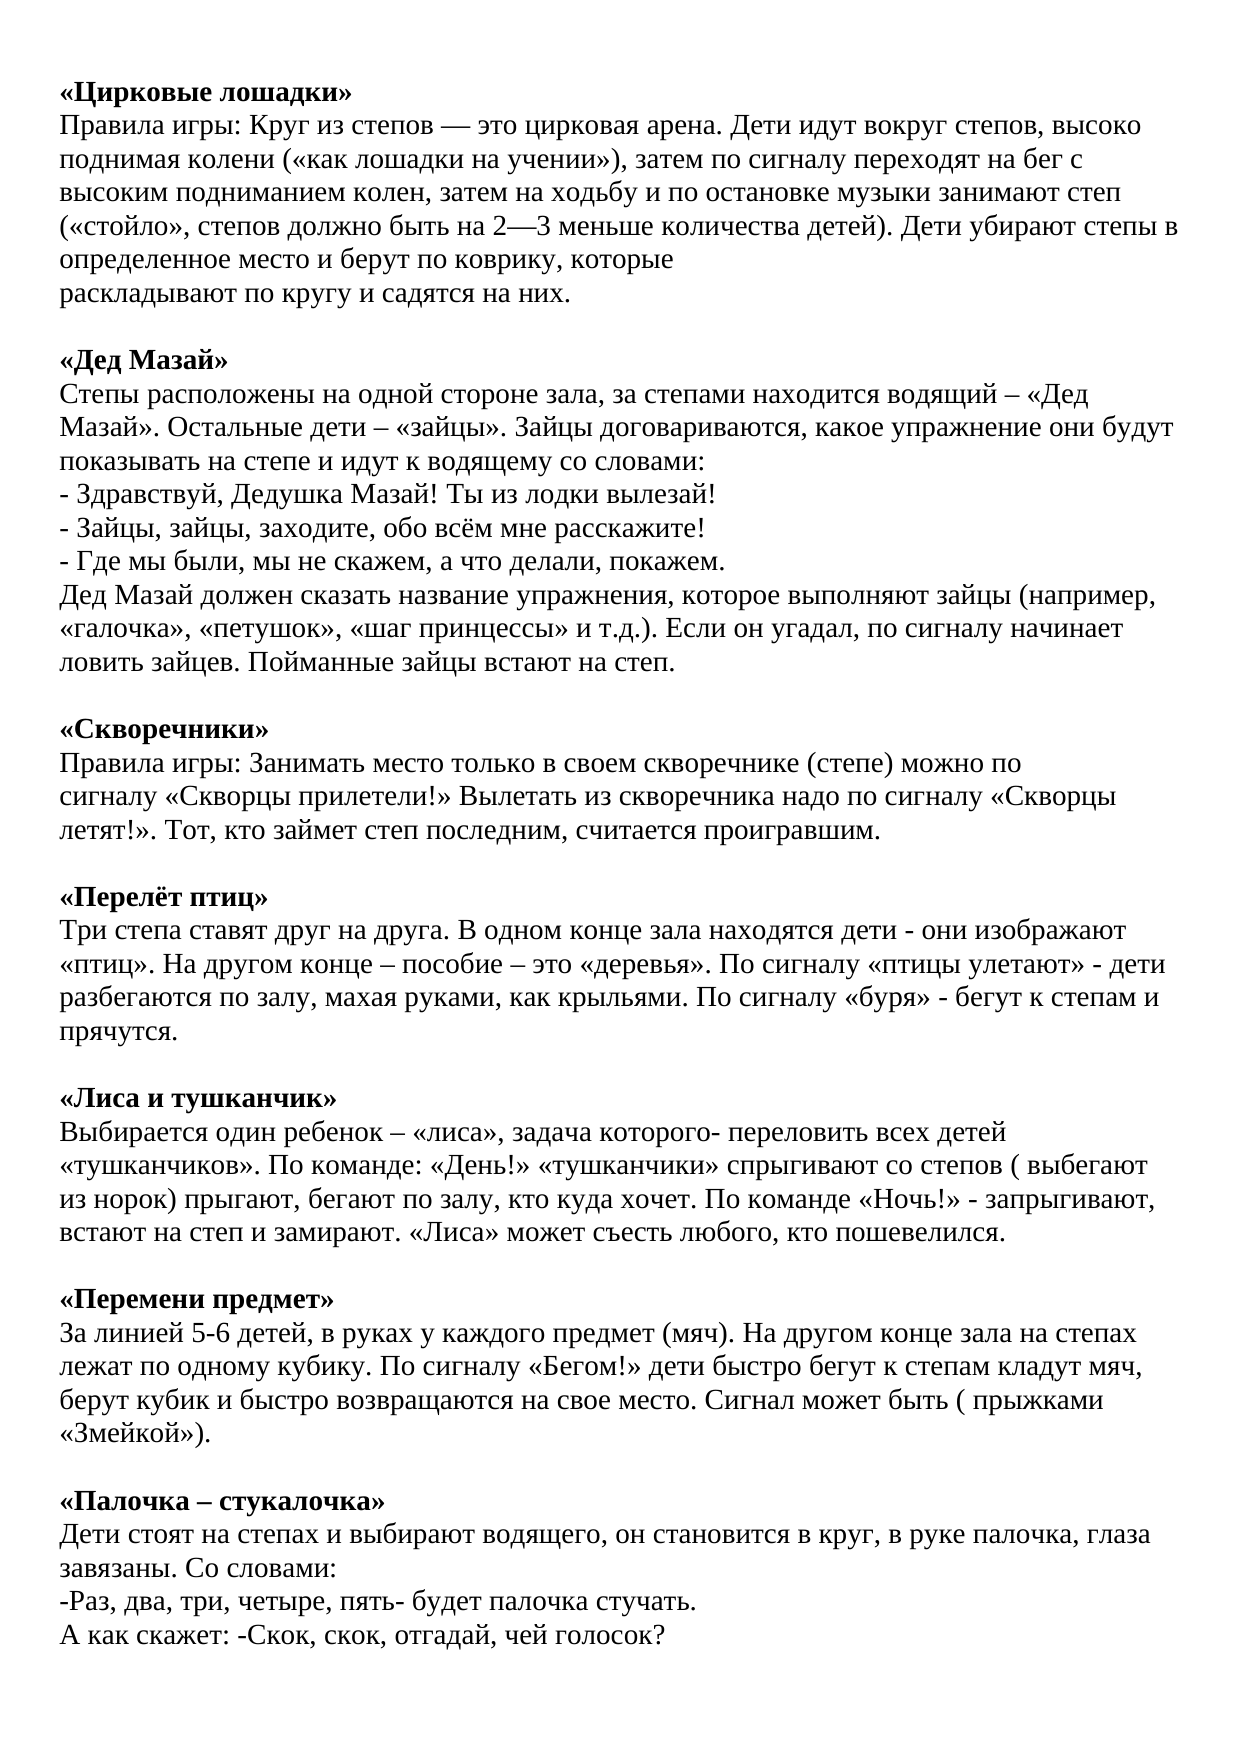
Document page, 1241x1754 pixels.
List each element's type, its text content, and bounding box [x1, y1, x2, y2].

text «Перелёт птиц» [59, 879, 1181, 912]
text - Где мы были, мы не скажем, а что делали, покажем. [59, 543, 1181, 577]
text Степы расположены на одной стороне зала, за степами находится водящий – «Дед Мазай». Остальные дети – «зайцы». Зайцы договариваются, какое упражнение они будут показывать на степе и идут к водящему со словами: [59, 376, 1181, 476]
text Правила игры: Круг из степов — это цирковая арена. Дети идут вокруг степов, высоко поднимая колени («как лошадки на учении»), затем по сигналу переходят на бег с высоким подниманием колен, затем на ходьбу и по остановке музыки занимают степ («стойло», степов должно быть на 2—3 меньше количества детей). Дети убирают степы в определенное место и берут по коврику, которые [59, 107, 1181, 275]
text - Здравствуй, Дедушка Мазай! Ты из лодки вылезай! [59, 476, 1181, 510]
text «Дед Мазай» [59, 342, 1181, 376]
text Выбирается один ребенок – «лиса», задача которого- переловить всех детей «тушканчиков». По команде: «День!» «тушканчики» спрыгивают со степов ( выбегают из норок) прыгают, бегают по залу, кто куда хочет. По команде «Ночь!» - запрыгивают, встают на степ и замирают. «Лиса» может съесть любого, кто пошевелился. [59, 1114, 1181, 1248]
text Дети стоят на степах и выбирают водящего, он становится в круг, в руке палочка, глаза завязаны. Со словами: [59, 1516, 1181, 1583]
text раскладывают по кругу и садятся на них. [59, 275, 1181, 309]
text Дед Мазай должен сказать название упражнения, которое выполняют зайцы (например, «галочка», «петушок», «шаг принцессы» и т.д.). Если он угадал, по сигналу начинает ловить зайцев. Пойманные зайцы встают на степ. [59, 577, 1181, 678]
text «Палочка – стукалочка» [59, 1483, 1181, 1516]
text За линией 5-6 детей, в руках у каждого предмет (мяч). На другом конце зала на степах лежат по одному кубику. По сигналу «Бегом!» дети быстро бегут к степам кладут мяч, берут кубик и быстро возвращаются на свое место. Сигнал может быть ( прыжками «Змейкой»). [59, 1315, 1181, 1449]
text - Зайцы, зайцы, заходите, обо всём мне расскажите! [59, 510, 1181, 543]
text А как скажет: -Скок, скок, отгадай, чей голосок? [59, 1617, 1181, 1650]
text «Цирковые лошадки» [59, 74, 1181, 107]
text «Лиса и тушканчик» [59, 1080, 1181, 1114]
text Правила игры: Занимать место только в своем скворечнике (степе) можно по [59, 745, 1181, 778]
text «Перемени предмет» [59, 1281, 1181, 1315]
text сигналу «Скворцы прилетели!» Вылетать из скворечника надо по сигналу «Скворцы летят!». Тот, кто займет степ последним, считается проигравшим. [59, 778, 1181, 845]
text «Скворечники» [59, 711, 1181, 745]
text -Раз, два, три, четыре, пять- будет палочка стучать. [59, 1583, 1181, 1617]
text Три степа ставят друг на друга. В одном конце зала находятся дети - они изображают «птиц». На другом конце – пособие – это «деревья». По сигналу «птицы улетают» - дети разбегаются по залу, махая руками, как крыльями. По сигналу «буря» - бегут к степам и прячутся. [59, 912, 1181, 1047]
